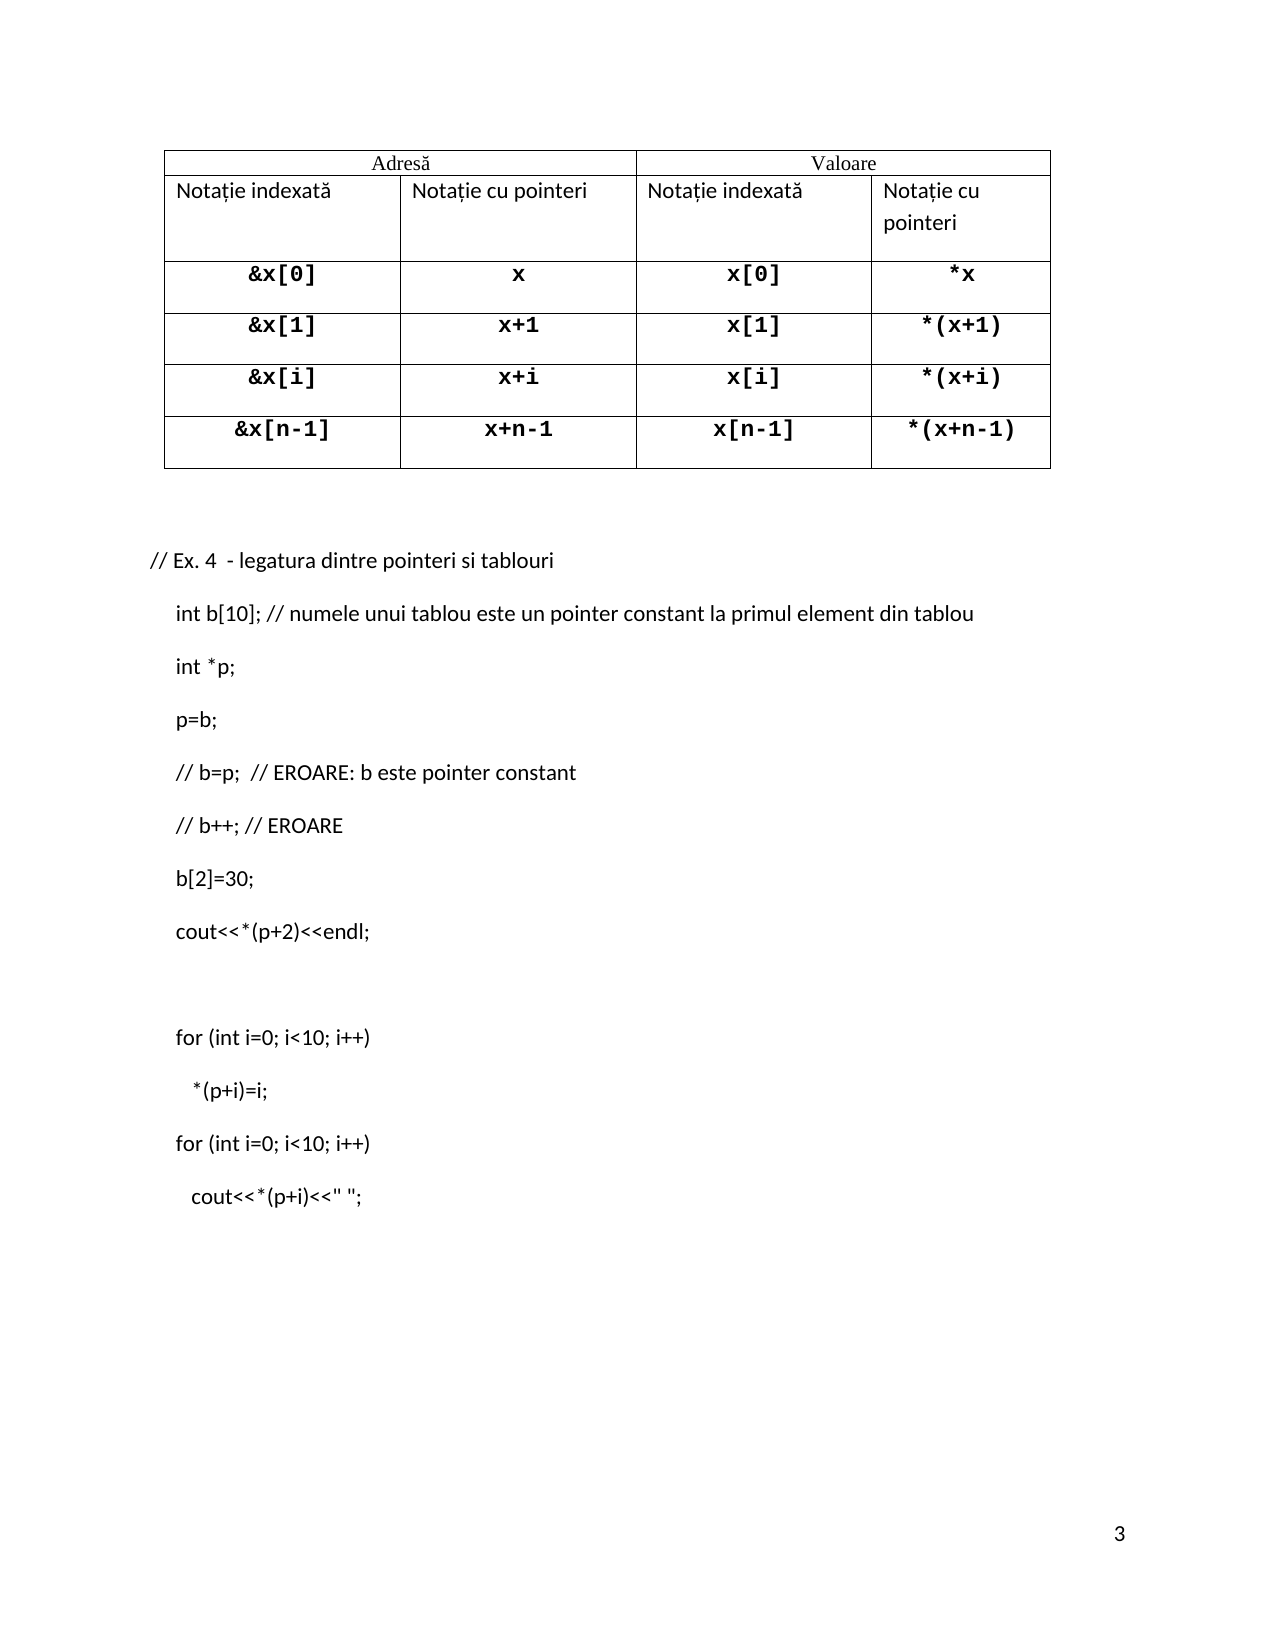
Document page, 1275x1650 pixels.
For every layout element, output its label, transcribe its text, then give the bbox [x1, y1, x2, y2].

table_cell x+i [401, 365, 636, 416]
table_cell x[n-1] [637, 417, 871, 468]
text // b++; // EROARE [150, 811, 1125, 839]
text // b=p; // EROARE: b este pointer constant [150, 758, 1125, 786]
text p=b; [150, 705, 1125, 733]
table_cell x+1 [401, 314, 636, 364]
table_cell &x[i] [165, 365, 400, 416]
table_cell &x[0] [165, 262, 400, 313]
table_cell *x [872, 262, 1050, 313]
table_cell Notaţie indexată [165, 176, 400, 261]
table_cell *(x+n-1) [872, 417, 1050, 468]
text cout<<*(p+i)<<" "; [150, 1182, 1125, 1210]
text for (int i=0; i<10; i++) [150, 1129, 1125, 1157]
text b[2]=30; [150, 864, 1125, 892]
table_cell Notaţie indexată [637, 176, 871, 261]
text // Ex. 4 - legatura dintre pointeri si tablouri [150, 546, 1125, 574]
table_cell &x[1] [165, 314, 400, 364]
text *(p+i)=i; [150, 1076, 1125, 1104]
table_cell x [401, 262, 636, 313]
table_cell x[1] [637, 314, 871, 364]
table_cell x[i] [637, 365, 871, 416]
table_cell x[0] [637, 262, 871, 313]
text cout<<*(p+2)<<endl; [150, 917, 1125, 945]
table_cell *(x+i) [872, 365, 1050, 416]
table_cell Notaţie cu pointeri [401, 176, 636, 261]
text int b[10]; // numele unui tablou este un pointer constant la primul element din tablou [150, 599, 1125, 627]
table_cell *(x+1) [872, 314, 1050, 364]
text for (int i=0; i<10; i++) [150, 1023, 1125, 1051]
text int *p; [150, 652, 1125, 680]
table_cell &x[n-1] [165, 417, 400, 468]
table_cell Notaţie cu pointeri [872, 176, 1050, 261]
table_cell x+n-1 [401, 417, 636, 468]
